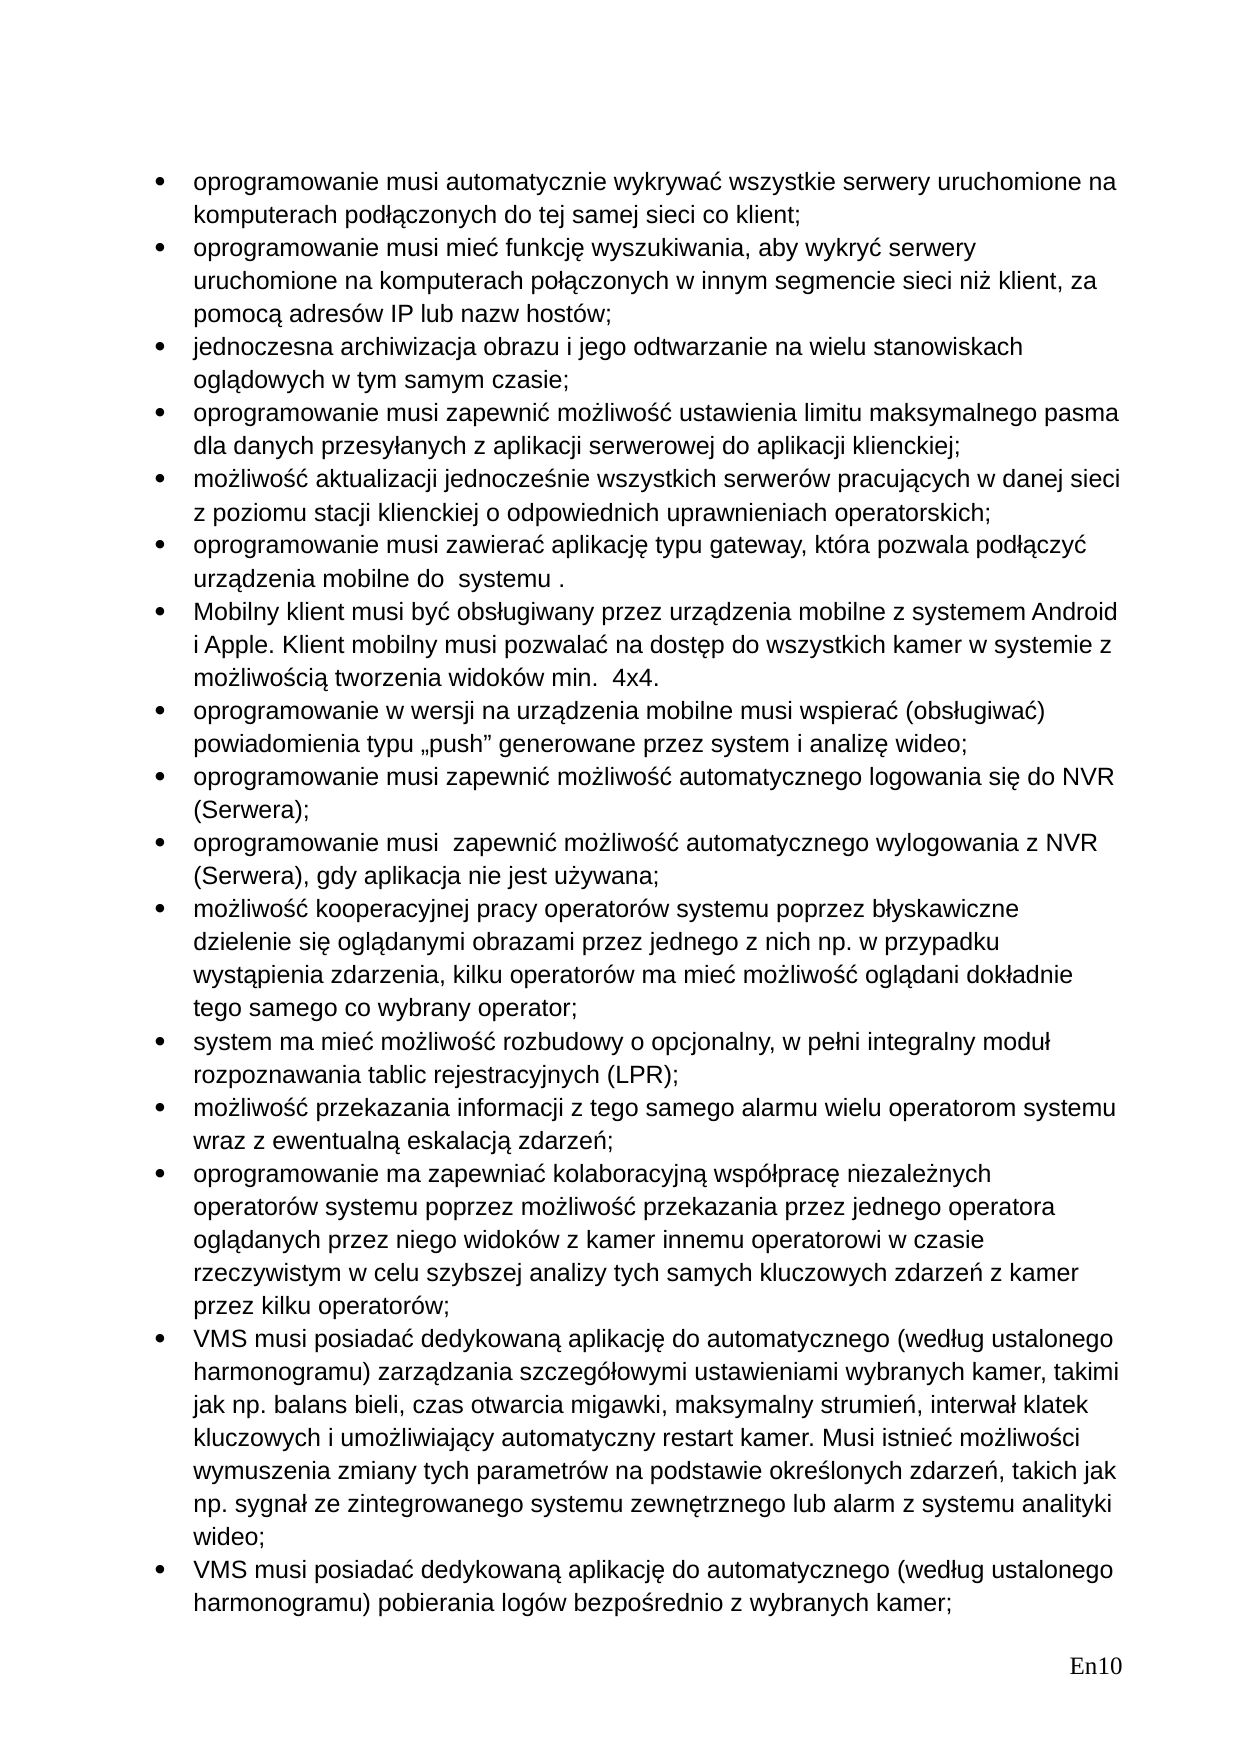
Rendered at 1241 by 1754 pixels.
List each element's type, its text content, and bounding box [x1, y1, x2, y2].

text oprogramowanie musi zapewnić możliwość automatycznego wylogowania z NVR (Serwera), gdy aplikacja nie jest używana; [156, 828, 1122, 890]
text możliwość przekazania informacji z tego samego alarmu wielu operatorom systemu wraz z ewentualną eskalacją zdarzeń; [156, 1093, 1122, 1154]
text VMS musi posiadać dedykowaną aplikację do automatycznego (według ustalonego harmonogramu) pobierania logów bezpośrednio z wybranych kamer; [156, 1555, 1122, 1617]
text oprogramowanie ma zapewniać kolaboracyjną współpracę niezależnych operatorów systemu poprzez możliwość przekazania przez jednego operatora oglądanych przez niego widoków z kamer innemu operatorowi w czasie rzeczywistym w celu szybszej analizy tych samych kluczowych zdarzeń z kamer przez kilku operatorów; [156, 1159, 1122, 1320]
text możliwość aktualizacji jednocześnie wszystkich serwerów pracujących w danej sieci z poziomu stacji klienckiej o odpowiednich uprawnieniach operatorskich; [156, 464, 1122, 526]
text możliwość kooperacyjnej pracy operatorów systemu poprzez błyskawiczne dzielenie się oglądanymi obrazami przez jednego z nich np. w przypadku wystąpienia zdarzenia, kilku operatorów ma mieć możliwość oglądani dokładnie tego samego co wybrany operator; [156, 894, 1122, 1022]
text oprogramowanie musi zapewnić możliwość ustawienia limitu maksymalnego pasma dla danych przesyłanych z aplikacji serwerowej do aplikacji klienckiej; [156, 398, 1122, 460]
text oprogramowanie musi zapewnić możliwość automatycznego logowania się do NVR (Serwera); [156, 762, 1122, 824]
text oprogramowanie musi automatycznie wykrywać wszystkie serwery uruchomione na komputerach podłączonych do tej samej sieci co klient; [156, 167, 1122, 229]
text oprogramowanie w wersji na urządzenia mobilne musi wspierać (obsługiwać) powiadomienia typu „push” generowane przez system i analizę wideo; [156, 696, 1122, 758]
text system ma mieć możliwość rozbudowy o opcjonalny, w pełni integralny moduł rozpoznawania tablic rejestracyjnych (LPR); [156, 1026, 1122, 1088]
text jednoczesna archiwizacja obrazu i jego odtwarzanie na wielu stanowiskach oglądowych w tym samym czasie; [156, 332, 1122, 394]
text Mobilny klient musi być obsługiwany przez urządzenia mobilne z systemem Android i Apple. Klient mobilny musi pozwalać na dostęp do wszystkich kamer w systemie z możliwością tworzenia widoków min. 4x4. [156, 597, 1122, 692]
text VMS musi posiadać dedykowaną aplikację do automatycznego (według ustalonego harmonogramu) zarządzania szczegółowymi ustawieniami wybranych kamer, takimi jak np. balans bieli, czas otwarcia migawki, maksymalny strumień, interwał klatek kluczowych i umożliwiający automatyczny restart kamer. Musi istnieć możliwości wymuszenia zmiany tych parametrów na podstawie określonych zdarzeń, takich jak np. sygnał ze zintegrowanego systemu zewnętrznego lub alarm z systemu analityki wideo; [156, 1324, 1122, 1551]
text oprogramowanie musi mieć funkcję wyszukiwania, aby wykryć serwery uruchomione na komputerach połączonych w innym segmencie sieci niż klient, za pomocą adresów IP lub nazw hostów; [156, 233, 1122, 328]
text oprogramowanie musi zawierać aplikację typu gateway, która pozwala podłączyć urządzenia mobilne do systemu . [156, 531, 1122, 592]
